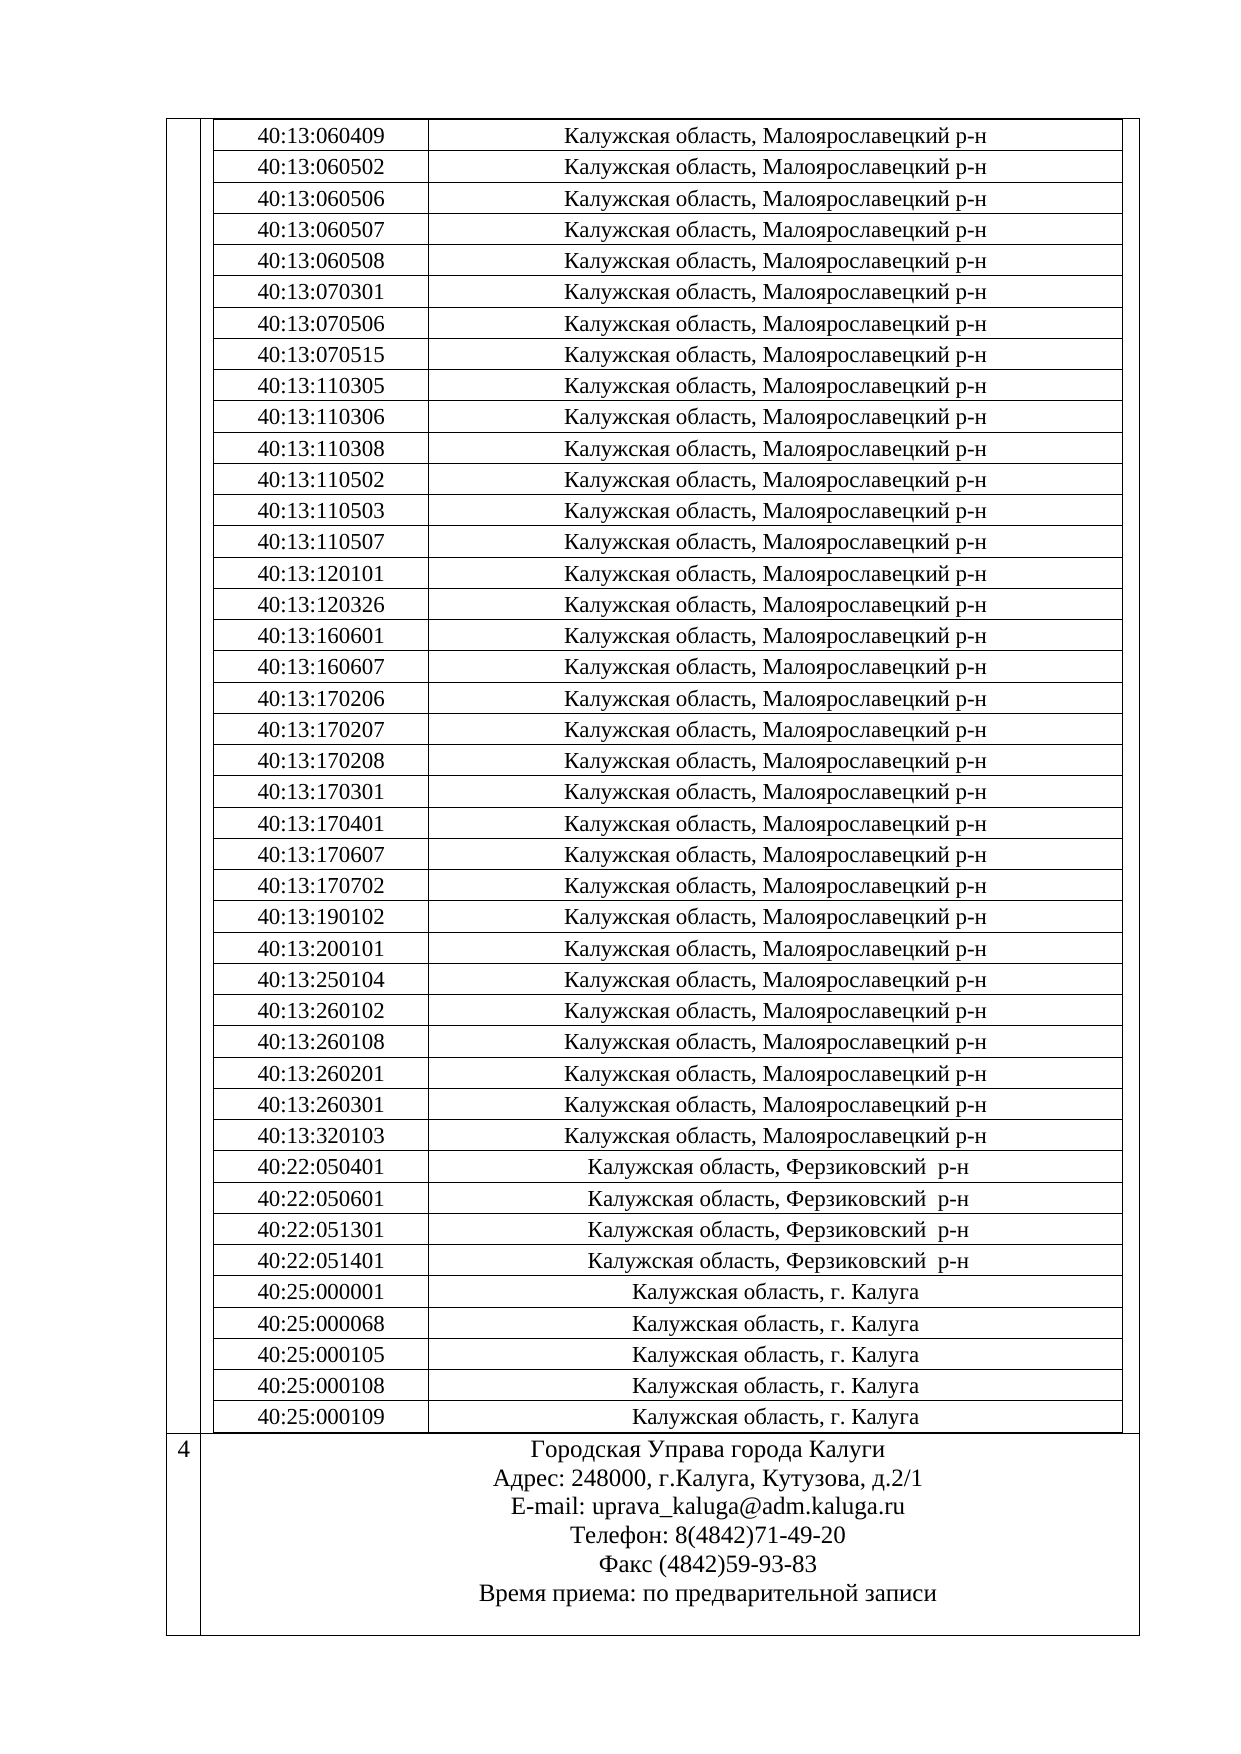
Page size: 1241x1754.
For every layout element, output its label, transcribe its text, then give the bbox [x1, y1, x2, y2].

table_cell [429, 1370, 1122, 1400]
table_cell [214, 339, 428, 369]
table_cell [429, 276, 1122, 307]
table_cell [429, 526, 1122, 557]
table_cell [201, 119, 213, 1433]
table_cell [214, 495, 428, 525]
table_cell [429, 1120, 1122, 1150]
table_cell [214, 120, 428, 150]
table_cell [214, 526, 428, 557]
table_cell [429, 1026, 1122, 1057]
table_cell [429, 308, 1122, 338]
table_cell [429, 183, 1122, 213]
table_cell [214, 308, 428, 338]
table_cell [429, 401, 1122, 432]
table_cell [214, 433, 428, 463]
table_cell [214, 1120, 428, 1150]
table_cell [214, 870, 428, 900]
table_cell [214, 1151, 428, 1182]
table_cell [429, 433, 1122, 463]
table_cell [429, 683, 1122, 713]
table_cell [214, 370, 428, 400]
table_cell [429, 1058, 1122, 1088]
table_cell [214, 1370, 428, 1400]
table_cell [429, 714, 1122, 744]
table_cell [429, 589, 1122, 619]
table_cell [429, 120, 1122, 150]
table_cell [214, 183, 428, 213]
table_cell 3 [167, 119, 200, 1433]
table_cell [429, 808, 1122, 838]
table_cell [1123, 119, 1139, 1433]
table_cell [214, 589, 428, 619]
table_cell [429, 1151, 1122, 1182]
table_cell [214, 745, 428, 775]
table_cell [429, 964, 1122, 994]
table_cell [429, 839, 1122, 869]
table_cell [429, 214, 1122, 244]
table_cell [429, 1339, 1122, 1369]
table_cell [214, 214, 428, 244]
table_cell [429, 495, 1122, 525]
table_cell [429, 464, 1122, 494]
table_cell [214, 401, 428, 432]
table_cell [429, 558, 1122, 588]
table_cell 4 [167, 1434, 200, 1635]
table_cell [214, 151, 428, 182]
table_cell [429, 245, 1122, 275]
table_cell [429, 339, 1122, 369]
table_cell [214, 1026, 428, 1057]
table_cell [214, 714, 428, 744]
table_cell [214, 620, 428, 650]
table_cell [214, 245, 428, 275]
table_cell [214, 683, 428, 713]
table_cell [214, 276, 428, 307]
table_cell [214, 464, 428, 494]
table_cell [214, 1245, 428, 1275]
table_cell [214, 558, 428, 588]
table_cell [429, 1308, 1122, 1338]
table_cell [214, 1308, 428, 1338]
table_cell [214, 933, 428, 963]
table_cell [429, 745, 1122, 775]
table_cell [429, 933, 1122, 963]
table_cell [214, 651, 428, 682]
table_cell [429, 1214, 1122, 1244]
table_cell [429, 776, 1122, 807]
table_cell [429, 620, 1122, 650]
table_cell [214, 1339, 428, 1369]
table_cell [214, 964, 428, 994]
table_cell [214, 901, 428, 932]
table_cell [429, 1089, 1122, 1119]
table_cell [214, 1214, 428, 1244]
table_cell [214, 1183, 428, 1213]
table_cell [201, 1434, 1139, 1635]
table_cell [429, 1245, 1122, 1275]
table_cell [429, 870, 1122, 900]
table_cell [214, 776, 428, 807]
table_cell [214, 1401, 428, 1432]
table_cell [214, 1058, 428, 1088]
table_cell [214, 995, 428, 1025]
table_cell [429, 151, 1122, 182]
table_cell [214, 808, 428, 838]
table_cell [429, 1401, 1122, 1432]
table_cell [214, 839, 428, 869]
table_cell [429, 1183, 1122, 1213]
table_cell [429, 901, 1122, 932]
table_cell [429, 995, 1122, 1025]
table_cell [429, 1276, 1122, 1307]
table_cell [429, 370, 1122, 400]
table_cell [429, 651, 1122, 682]
table_cell [214, 1276, 428, 1307]
table_cell [214, 1089, 428, 1119]
